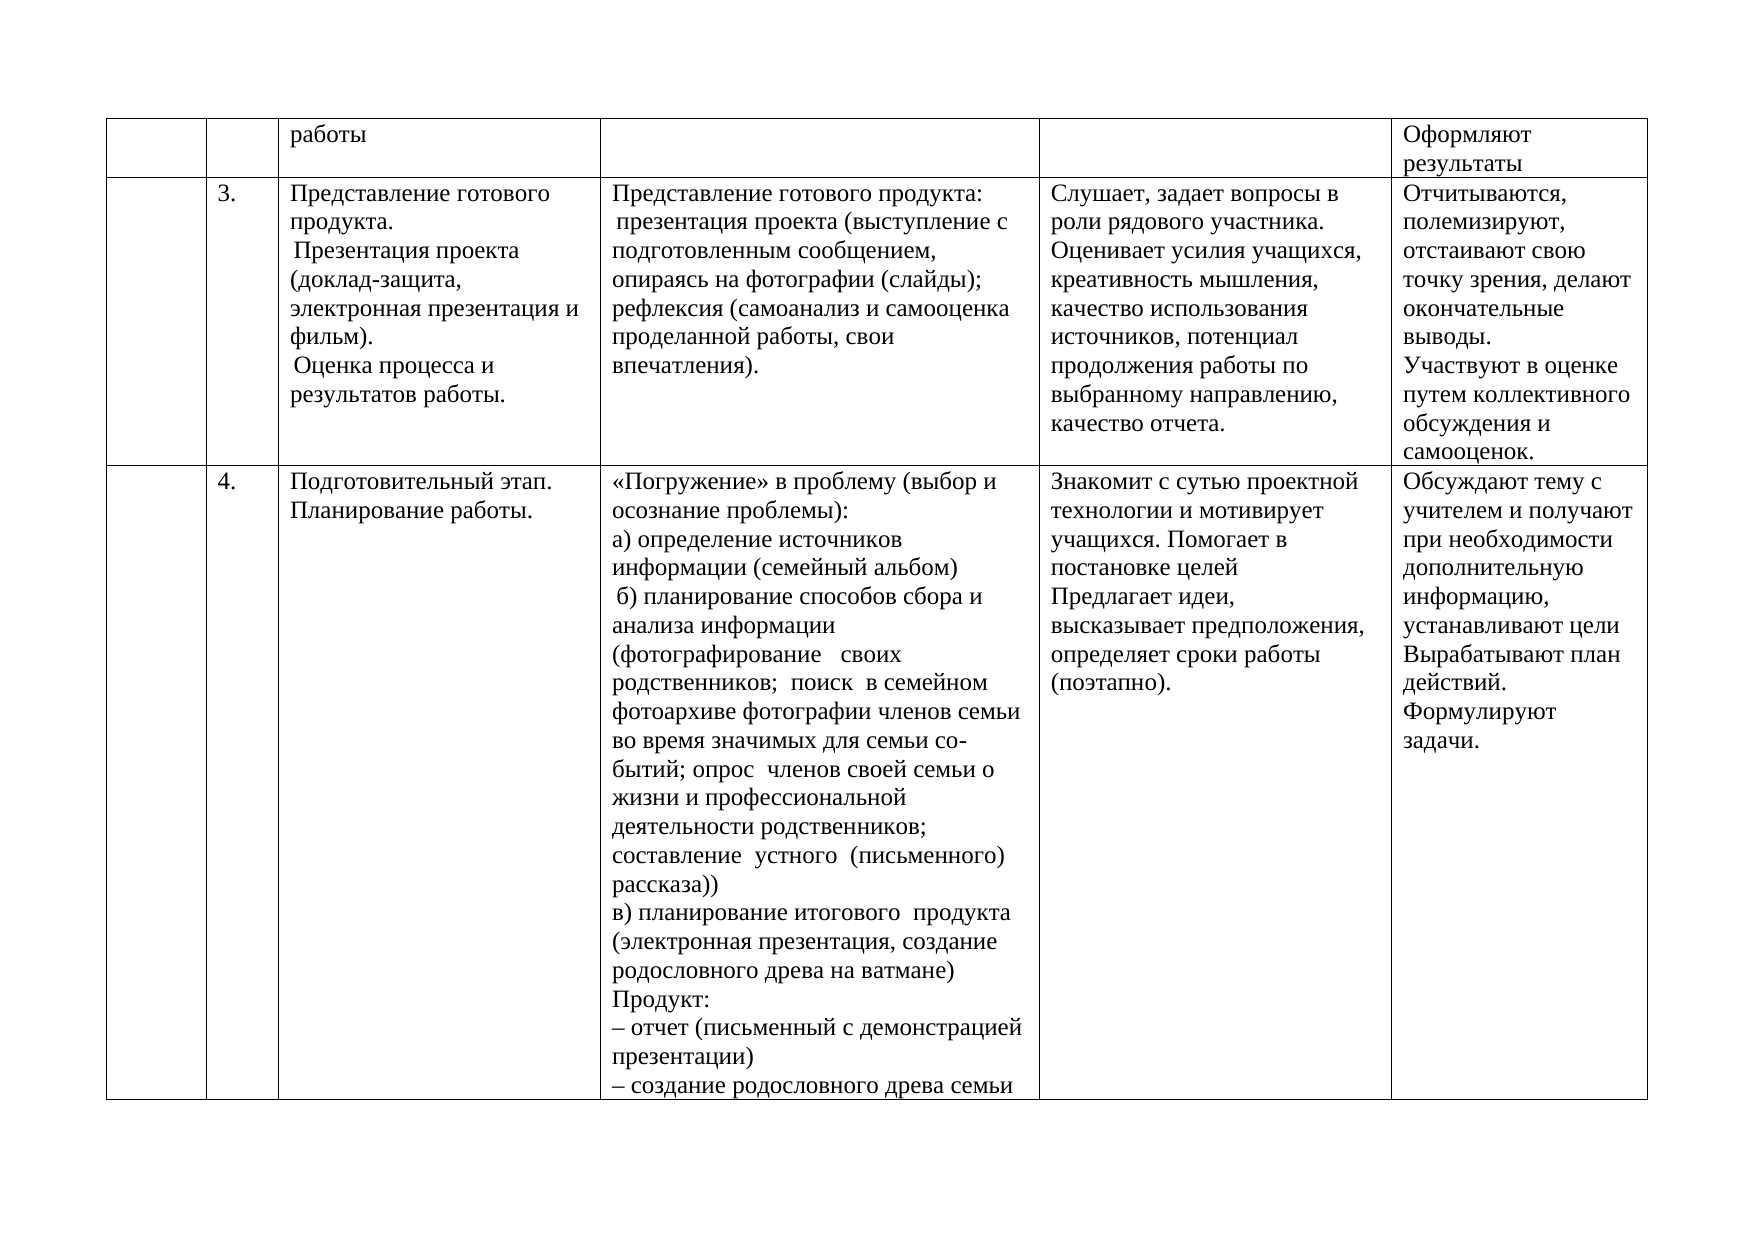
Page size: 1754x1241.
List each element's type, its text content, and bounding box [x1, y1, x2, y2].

table_cell [107, 554, 206, 1100]
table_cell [1040, 119, 1391, 148]
table_cell Отчитываются, полемизируют, отстаивают свою точку зрения, делают окончательные выводы. Участвуют в оценке путем коллективного обсуждения и самооценок. [1392, 265, 1647, 552]
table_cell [279, 554, 600, 1100]
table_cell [1040, 554, 1391, 1100]
table_cell [107, 265, 206, 552]
table_cell Наблюдает, советует. [1040, 149, 1391, 264]
table_cell 4. [207, 554, 278, 1100]
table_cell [1392, 554, 1647, 1100]
table_cell 1. [207, 119, 278, 148]
table_cell 2. [207, 149, 278, 264]
table_cell Оценка процесса и корректировка результатов работы [279, 149, 600, 264]
table_cell Анализируют информацию. Оформляют результаты [1392, 149, 1647, 264]
table_cell Слушает, задает вопросы в роли рядового участника. Оценивает усилия учащихся, креативность мышления, качество использования источников, потенциал продолжения работы по выбранному направлению, качество отчета. [1040, 265, 1391, 552]
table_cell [601, 119, 1039, 148]
table_cell Представление готового продукта: презентация проекта (выступление с подготовленным сообщением, опираясь на фотографии (слайды); рефлексия (самоанализ и самооценка проделанной работы, свои впечатления). [601, 265, 1039, 552]
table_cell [601, 554, 1039, 1100]
table_cell [107, 119, 206, 148]
table_cell Представление готового продукта. Презентация проекта (доклад-защита, электронная презентация и фильм). Оценка процесса и результатов работы. [279, 265, 600, 552]
table_cell 3. [207, 265, 278, 552]
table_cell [1392, 119, 1647, 148]
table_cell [279, 119, 600, 148]
table_cell Оценка процесса и результатов работы [601, 149, 1039, 264]
table_cell [107, 149, 206, 264]
